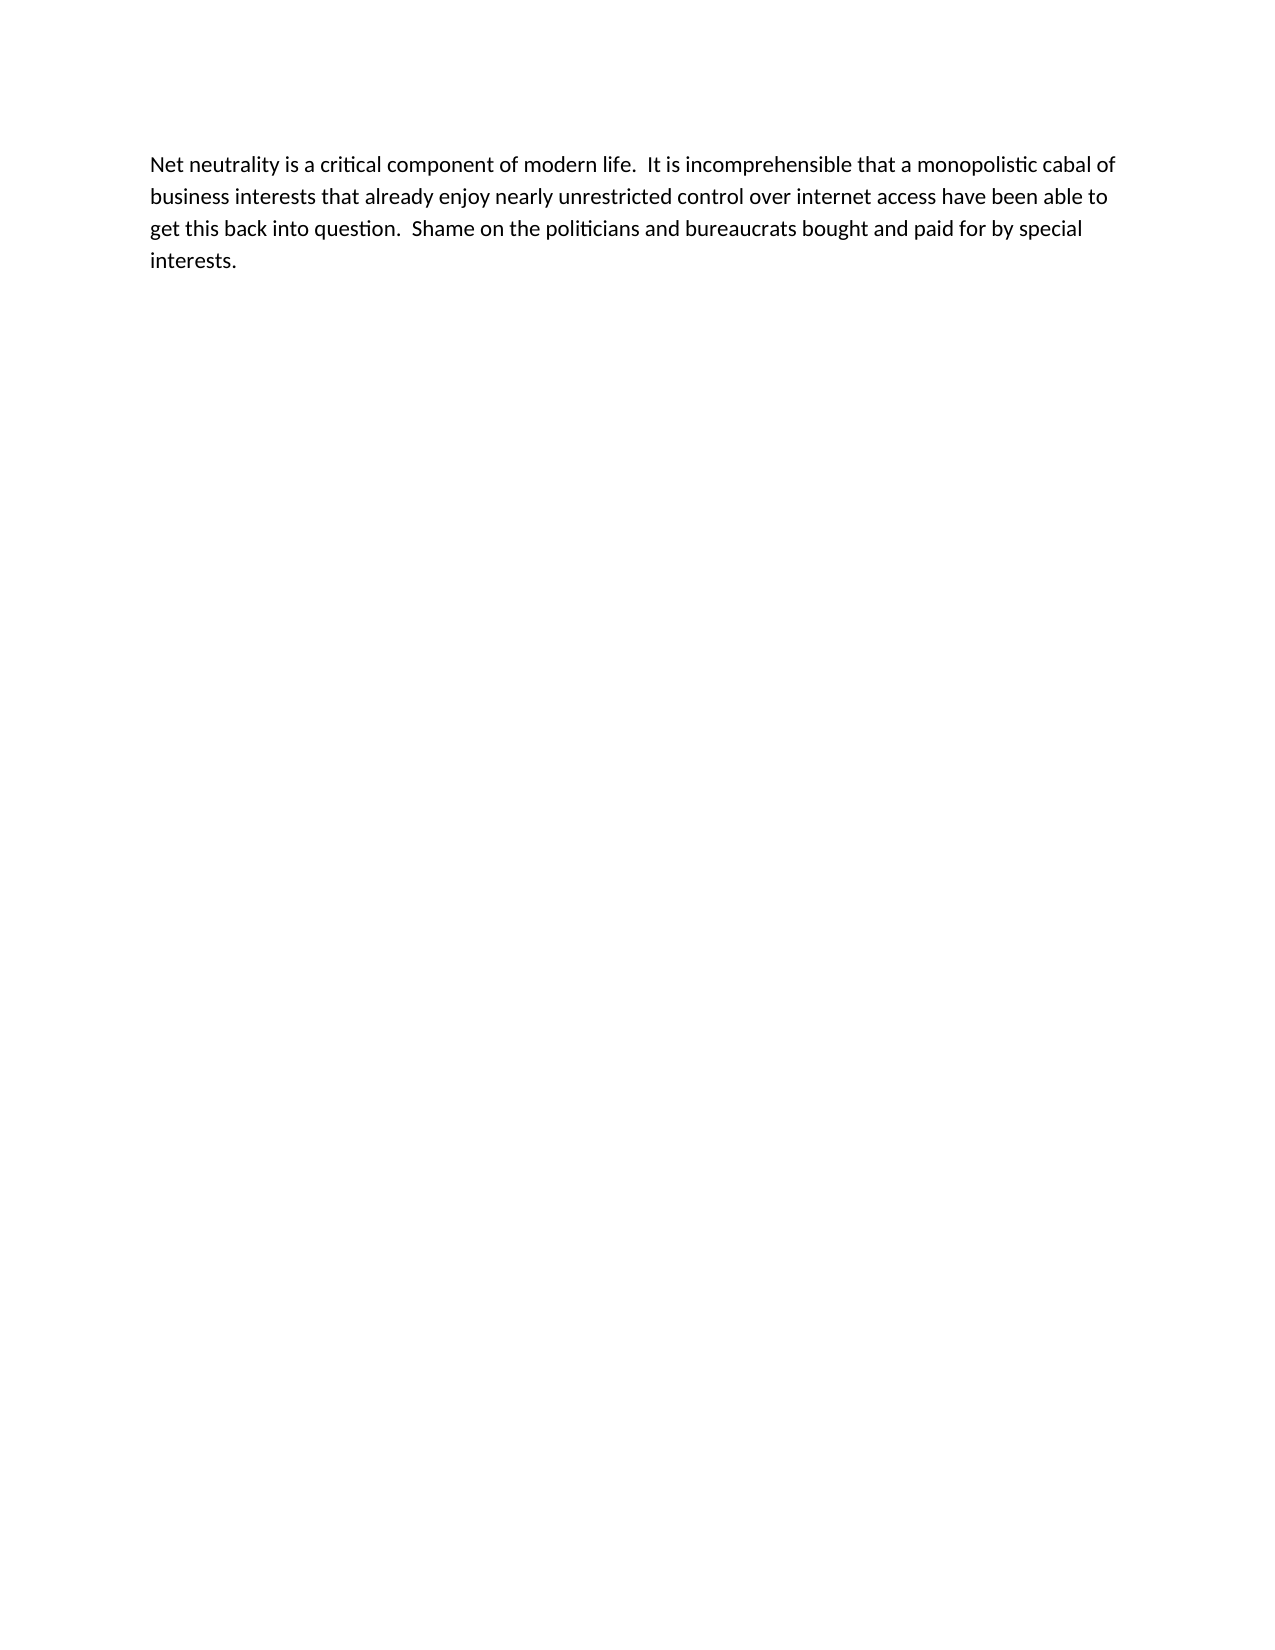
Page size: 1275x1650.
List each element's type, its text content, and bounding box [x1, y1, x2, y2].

text Net neutrality is a critical component of modern life. It is incomprehensible that a monopolistic cabal of business interests that already enjoy nearly unrestricted control over internet access have been able to get this back into question. Shame on the politicians and bureaucrats bought and paid for by special interests. [150, 150, 1125, 274]
